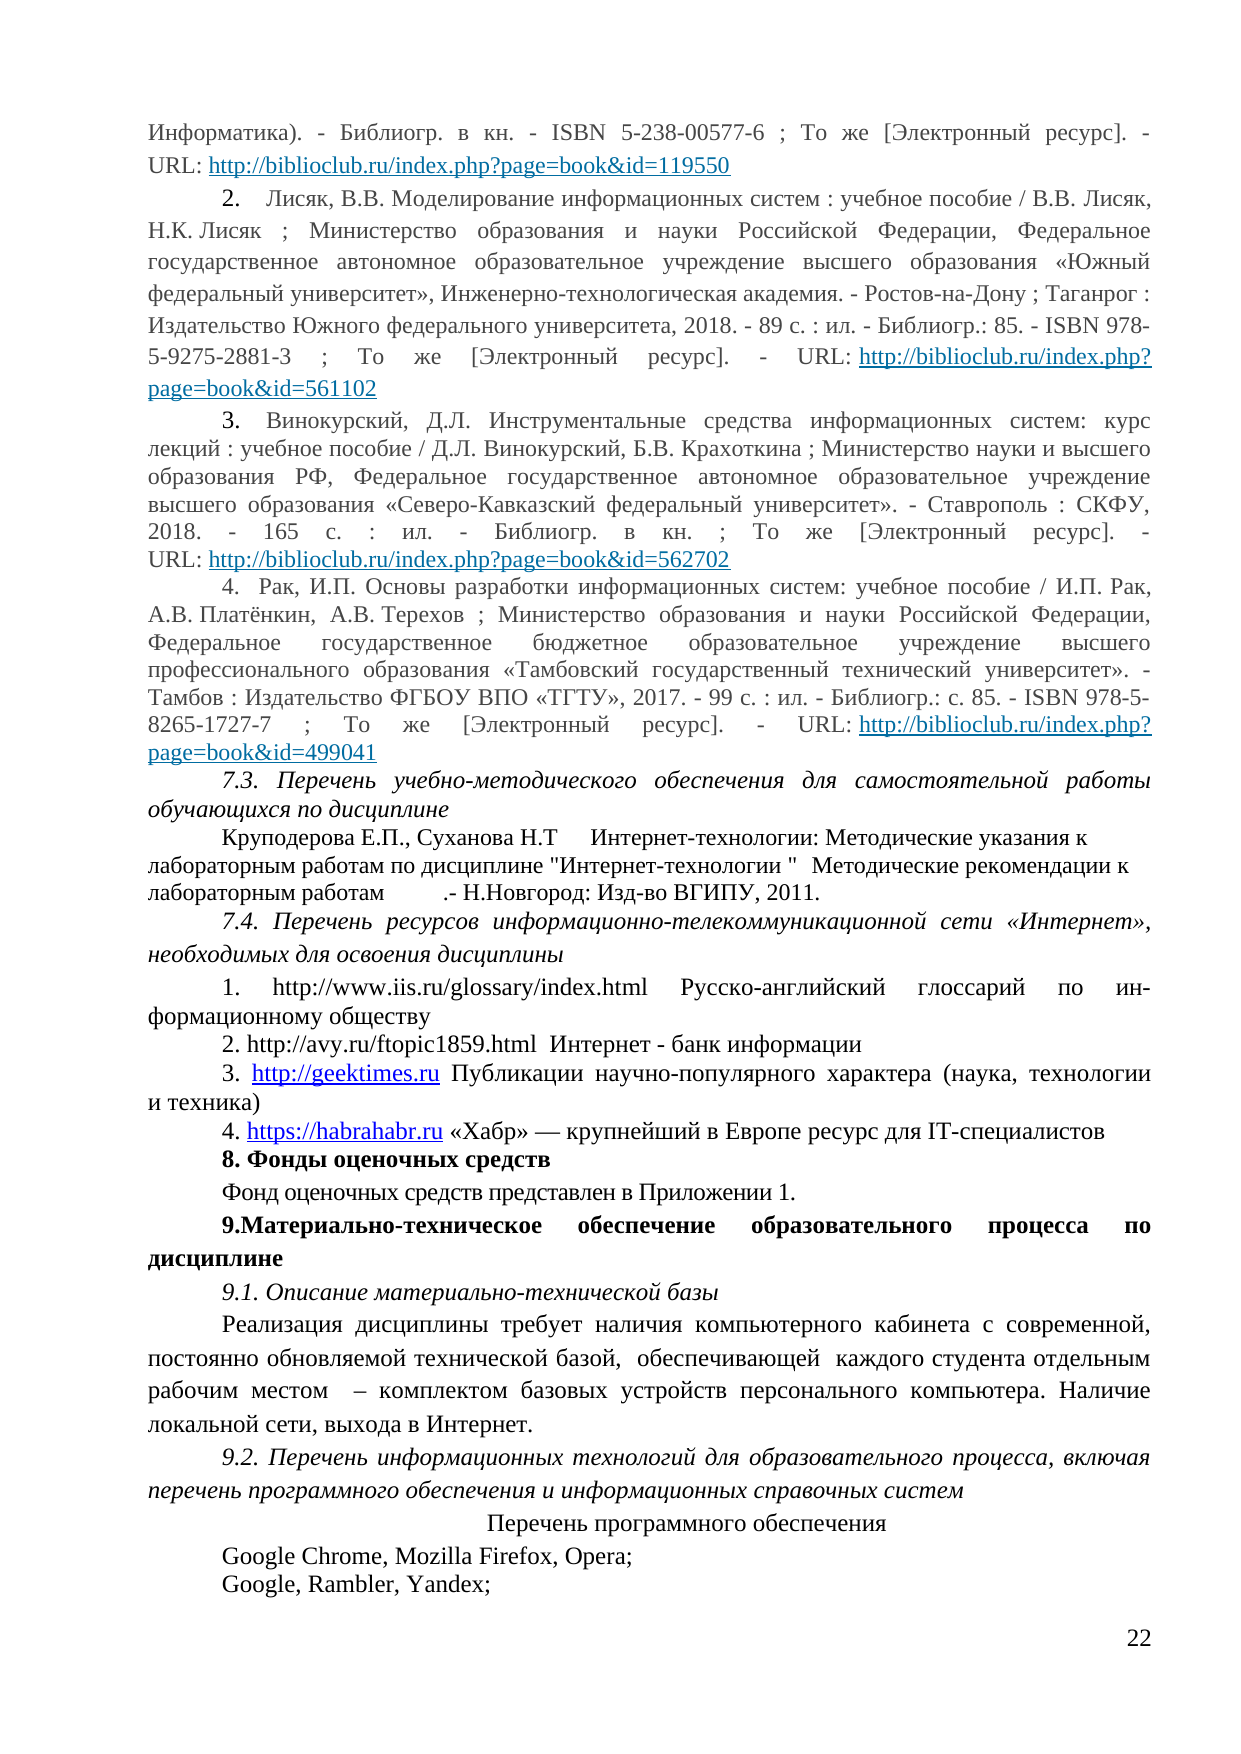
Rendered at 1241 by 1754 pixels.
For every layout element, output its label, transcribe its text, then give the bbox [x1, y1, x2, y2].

text Фонд оценочных средств представлен в Приложении 1. [148, 1177, 1152, 1206]
text Перечень программного обеспечения [148, 1508, 1152, 1536]
text Круподерова Е.П., Суханова Н.Т Интернет-технологии: Методические указания к лабораторным работам по дисциплине "Интернет-технологии " Методические рекомендации к лабораторным работам .- Н.Новгород: Изд-во ВГИПУ, 2011. [148, 823, 1152, 906]
text 9.1. Описание материально-технической базы [148, 1277, 1152, 1305]
list Винокурский, Д.Л. Инструментальные средства информационных систем: курс лекций : учебное пособие / Д.Л. Винокурский, Б.В. Крахоткина ; Министерство науки и высшего образования РФ, Федеральное государственное автономное образовательное учреждение высшего образования «Северо-Кавказский федеральный университет». - Ставрополь : СКФУ, 2018. - 165 с. : ил. - Библиогр. в кн. ; То же [Электронный ресурс]. - URL: http://biblioclub.ru/index.php?page=book&id=562702 [148, 406, 1152, 572]
text 7.4. Перечень ресурсов информационно-телекоммуникационной сети «Интернет», необходимых для освоения дисциплины [148, 906, 1152, 968]
text 8. Фонды оценочных средств [148, 1144, 1152, 1173]
list Лисяк, В.В. Моделирование информационных систем : учебное пособие / В.В. Лисяк, Н.К. Лисяк ; Министерство образования и науки Российской Федерации, Федеральное государственное автономное образовательное учреждение высшего образования «Южный федеральный университет», Инженерно-технологическая академия. - Ростов-на-Дону ; Таганрог : Издательство Южного федерального университета, 2018. - 89 с. : ил. - Библиогр.: 85. - ISBN 978-5-9275-2881-3 ; То же [Электронный ресурс]. - URL: http://biblioclub.ru/index.php?page=book&id=561102 [148, 183, 1152, 402]
text 3. http://geektimes.ru Публикации научно-популярного характера (наука, технологии и техника) [148, 1058, 1152, 1116]
text 2. http://avy.ru/ftopic1859.html Интернет - банк информации [148, 1029, 1152, 1058]
text 4. Рак, И.П. Основы разработки информационных систем: учебное пособие / И.П. Рак, А.В. Платёнкин, А.В. Терехов ; Министерство образования и науки Российской Федерации, Федеральное государственное бюджетное образовательное учреждение высшего профессионального образования «Тамбовский государственный технический университет». - Тамбов : Издательство ФГБОУ ВПО «ТГТУ», 2017. - 99 с. : ил. - Библиогр.: с. 85. - ISBN 978-5-8265-1727-7 ; То же [Электронный ресурс]. - URL: http://biblioclub.ru/index.php?page=book&id=499041 [148, 572, 1152, 766]
text Google Chrome, Mozilla Firefox, Opera; [222, 1541, 1152, 1569]
text 4. https://habrahabr.ru «Хабр» — крупнейший в Европе ресурс для IT-специалистов [148, 1116, 1152, 1144]
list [148, 118, 1152, 178]
text 9.Материально-техническое обеспечение образовательного процесса по дисциплине [148, 1211, 1152, 1272]
text Google, Rambler, Yandex; [222, 1569, 1152, 1598]
text 7.3. Перечень учебно-методического обеспечения для самостоятельной работы обучающихся по дисциплине [148, 766, 1152, 823]
text 1. http://www.iis.ru/glossary/index.html Русско-английский глоссарий по ин-формационному обществу [148, 972, 1152, 1029]
text 9.2. Перечень информационных технологий для образовательного процесса, включая перечень программного обеспечения и информационных справочных систем [148, 1442, 1152, 1503]
text Реализация дисциплины требует наличия компьютерного кабинета с современной, постоянно обновляемой технической базой, обеспечивающей каждого студента отдельным рабочим местом – комплектом базовых устройств персонального компьютера. Наличие локальной сети, выхода в Интернет. [148, 1309, 1152, 1437]
